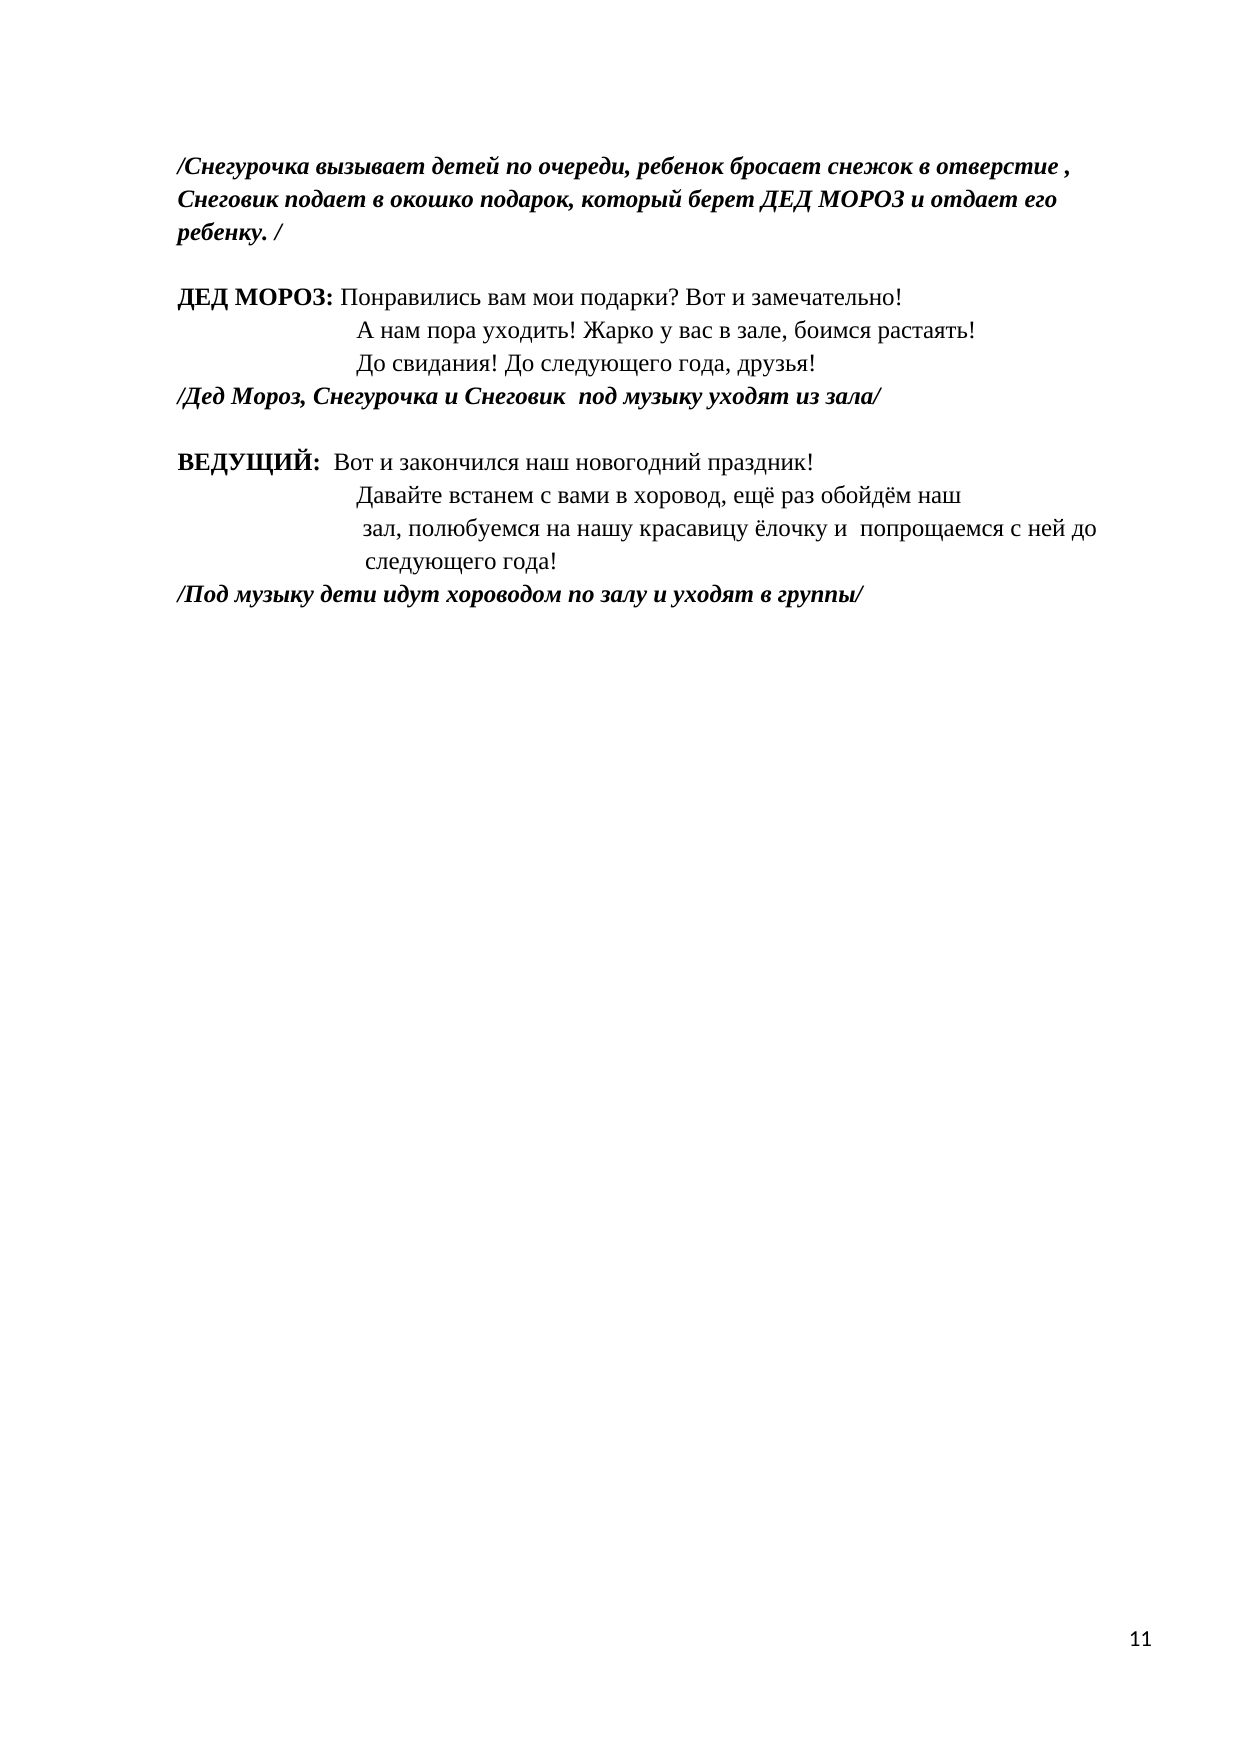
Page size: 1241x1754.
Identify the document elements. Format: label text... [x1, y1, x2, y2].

text ВЕДУЩИЙ: Вот и закончился наш новогодний праздник! [177, 447, 1152, 476]
text зал, полюбуемся на нашу красавицу ёлочку и попрощаемся с ней до [177, 513, 1152, 542]
text /Снегурочка вызывает детей по очереди, ребенок бросает снежок в отверстие , Снеговик подает в окошко подарок, который берет ДЕД МОРОЗ и отдает его ребенку. / [177, 151, 1152, 278]
text /Дед Мороз, Снегурочка и Снеговик под музыку уходят из зала/ [177, 381, 1152, 410]
text следующего года! [177, 546, 1152, 575]
text А нам пора уходить! Жарко у вас в зале, боимся растаять! [177, 315, 1152, 344]
text /Под музыку дети идут хороводом по залу и уходят в группы/ [177, 579, 1152, 608]
text До свидания! До следующего года, друзья! [177, 348, 1152, 377]
text Давайте встанем с вами в хоровод, ещё раз обойдём наш [177, 480, 1152, 509]
text ДЕД МОРОЗ: Понравились вам мои подарки? Вот и замечательно! [177, 282, 1152, 311]
